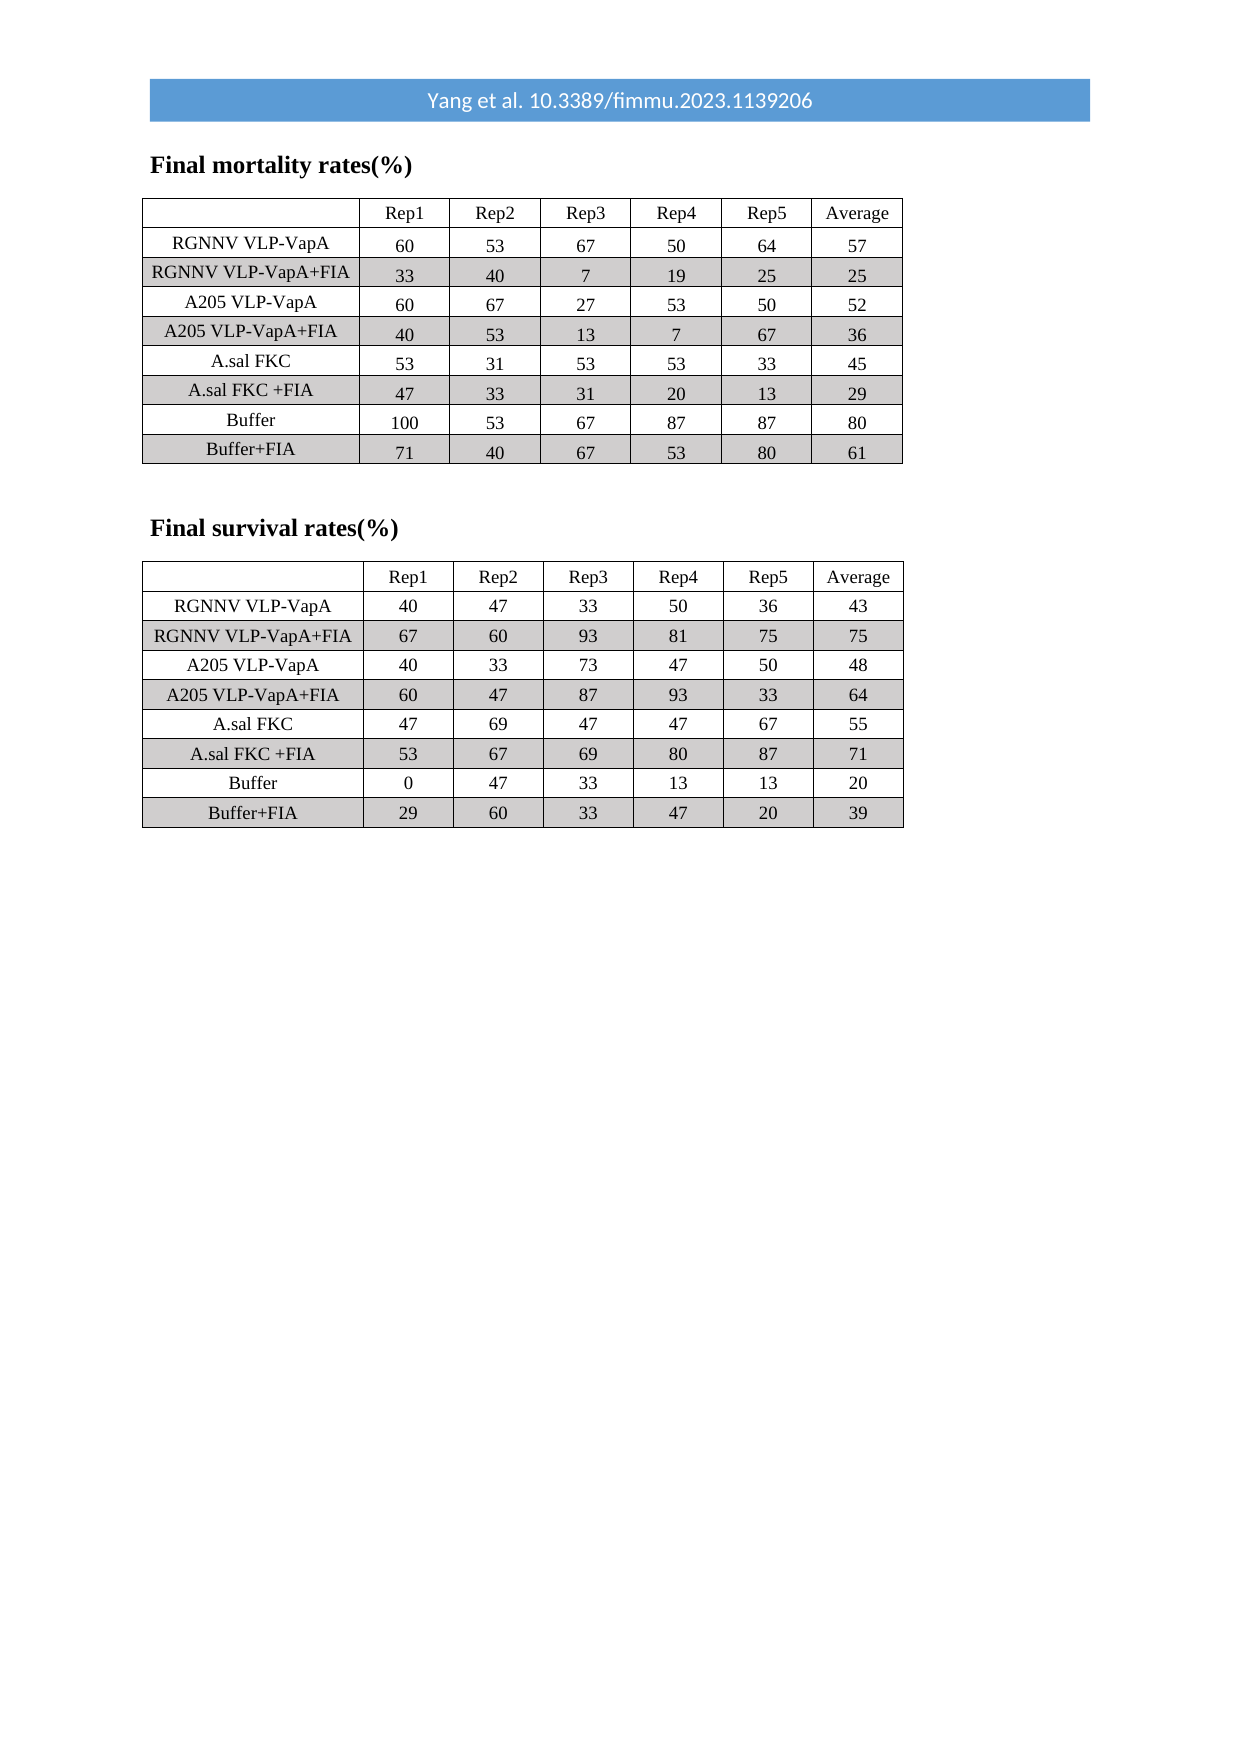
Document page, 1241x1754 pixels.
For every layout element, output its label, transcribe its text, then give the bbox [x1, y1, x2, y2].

table_cell 36 [724, 592, 813, 620]
table_cell 81 [634, 621, 723, 650]
table_cell 29 [812, 376, 902, 404]
table_cell 29 [364, 798, 453, 827]
table_cell 71 [360, 435, 449, 463]
table_cell 40 [364, 651, 453, 679]
table_cell 87 [544, 680, 633, 709]
table_cell 13 [724, 769, 813, 797]
table_cell 40 [450, 435, 540, 463]
table_cell 60 [360, 228, 449, 257]
table_cell 31 [450, 346, 540, 375]
table_cell 25 [722, 258, 811, 286]
table_header Rep5 [722, 199, 811, 227]
table_cell 33 [544, 769, 633, 797]
table_cell RGNNV VLP-VapA [143, 228, 359, 257]
table_cell 53 [364, 739, 453, 768]
table_cell 13 [634, 769, 723, 797]
table_cell 67 [454, 739, 543, 768]
table_cell A.sal FKC +FIA [143, 376, 359, 404]
table_cell 50 [724, 651, 813, 679]
table_cell A.sal FKC [143, 346, 359, 375]
table_cell RGNNV VLP-VapA+FIA [143, 258, 359, 286]
table_cell 67 [541, 405, 630, 434]
table_cell 53 [360, 346, 449, 375]
table_cell 100 [360, 405, 449, 434]
table_cell 40 [450, 258, 540, 286]
table_cell 27 [541, 287, 630, 316]
table_cell 47 [360, 376, 449, 404]
table_cell 47 [454, 592, 543, 620]
table_header Rep2 [454, 562, 543, 591]
table_header Rep4 [634, 562, 723, 591]
table_cell 69 [454, 710, 543, 738]
table_cell 55 [814, 710, 903, 738]
table_cell 53 [450, 228, 540, 257]
table_cell 13 [722, 376, 811, 404]
table_cell Buffer+FIA [143, 435, 359, 463]
table_cell 50 [722, 287, 811, 316]
table_header Rep3 [541, 199, 630, 227]
table_cell 64 [814, 680, 903, 709]
table_header Rep1 [360, 199, 449, 227]
table_cell 53 [450, 317, 540, 345]
table_cell 39 [814, 798, 903, 827]
table_cell 33 [722, 346, 811, 375]
table_cell 67 [364, 621, 453, 650]
table_cell 13 [541, 317, 630, 345]
table_cell 47 [364, 710, 453, 738]
table_cell 87 [631, 405, 721, 434]
table_cell 53 [541, 346, 630, 375]
table_cell 20 [631, 376, 721, 404]
table_cell 52 [812, 287, 902, 316]
table_cell 40 [364, 592, 453, 620]
table_cell A205 VLP-VapA+FIA [143, 680, 363, 709]
table_cell 75 [814, 621, 903, 650]
table_cell 33 [544, 798, 633, 827]
table_cell 19 [631, 258, 721, 286]
table_cell 33 [454, 651, 543, 679]
table_cell 71 [814, 739, 903, 768]
table_cell 50 [631, 228, 721, 257]
table_cell 33 [450, 376, 540, 404]
table_header [143, 199, 359, 227]
table_cell 53 [631, 346, 721, 375]
table_header Rep5 [724, 562, 813, 591]
table_cell 33 [724, 680, 813, 709]
table_cell 80 [722, 435, 811, 463]
table_cell 20 [814, 769, 903, 797]
table_header Average [812, 199, 902, 227]
table_cell 47 [454, 769, 543, 797]
table_cell 33 [360, 258, 449, 286]
table_cell 43 [814, 592, 903, 620]
table_cell 47 [634, 651, 723, 679]
table_cell 31 [541, 376, 630, 404]
table_cell 80 [812, 405, 902, 434]
table_cell 60 [360, 287, 449, 316]
table_cell 7 [631, 317, 721, 345]
table_cell A.sal FKC +FIA [143, 739, 363, 768]
table_cell 0 [364, 769, 453, 797]
table_cell 25 [812, 258, 902, 286]
table_cell 40 [360, 317, 449, 345]
table_cell 45 [812, 346, 902, 375]
table_cell 67 [450, 287, 540, 316]
table_cell 80 [634, 739, 723, 768]
table_cell A205 VLP-VapA+FIA [143, 317, 359, 345]
table_header Rep2 [450, 199, 540, 227]
table_header Rep3 [544, 562, 633, 591]
table_cell Buffer [143, 405, 359, 434]
table_cell 93 [634, 680, 723, 709]
table_cell 64 [722, 228, 811, 257]
table_header Rep1 [364, 562, 453, 591]
table_cell 47 [544, 710, 633, 738]
table_cell 47 [634, 710, 723, 738]
table_cell 60 [364, 680, 453, 709]
table_cell 53 [450, 405, 540, 434]
text Final survival rates(%) [150, 513, 1090, 542]
table_cell 47 [454, 680, 543, 709]
table_cell 47 [634, 798, 723, 827]
table_cell 67 [541, 435, 630, 463]
table_cell 33 [544, 592, 633, 620]
table_header [143, 562, 363, 591]
table_cell 53 [631, 287, 721, 316]
text Final mortality rates(%) [150, 150, 1090, 179]
table_cell 73 [544, 651, 633, 679]
table_cell RGNNV VLP-VapA+FIA [143, 621, 363, 650]
table_cell 67 [541, 228, 630, 257]
table_cell 69 [544, 739, 633, 768]
table_cell 87 [722, 405, 811, 434]
table_cell 75 [724, 621, 813, 650]
table_cell 67 [724, 710, 813, 738]
table_cell 50 [634, 592, 723, 620]
table_cell 57 [812, 228, 902, 257]
table_cell 7 [541, 258, 630, 286]
table_cell 93 [544, 621, 633, 650]
table_header Average [814, 562, 903, 591]
table_cell A205 VLP-VapA [143, 651, 363, 679]
table_cell A.sal FKC [143, 710, 363, 738]
table_cell RGNNV VLP-VapA [143, 592, 363, 620]
table_cell 36 [812, 317, 902, 345]
table_cell Buffer+FIA [143, 798, 363, 827]
table_cell 60 [454, 798, 543, 827]
table_cell 60 [454, 621, 543, 650]
table_cell 53 [631, 435, 721, 463]
table_cell A205 VLP-VapA [143, 287, 359, 316]
table_cell 87 [724, 739, 813, 768]
table_cell Buffer [143, 769, 363, 797]
table_cell 67 [722, 317, 811, 345]
table_header Rep4 [631, 199, 721, 227]
table_cell 48 [814, 651, 903, 679]
table_cell 61 [812, 435, 902, 463]
table_cell 20 [724, 798, 813, 827]
